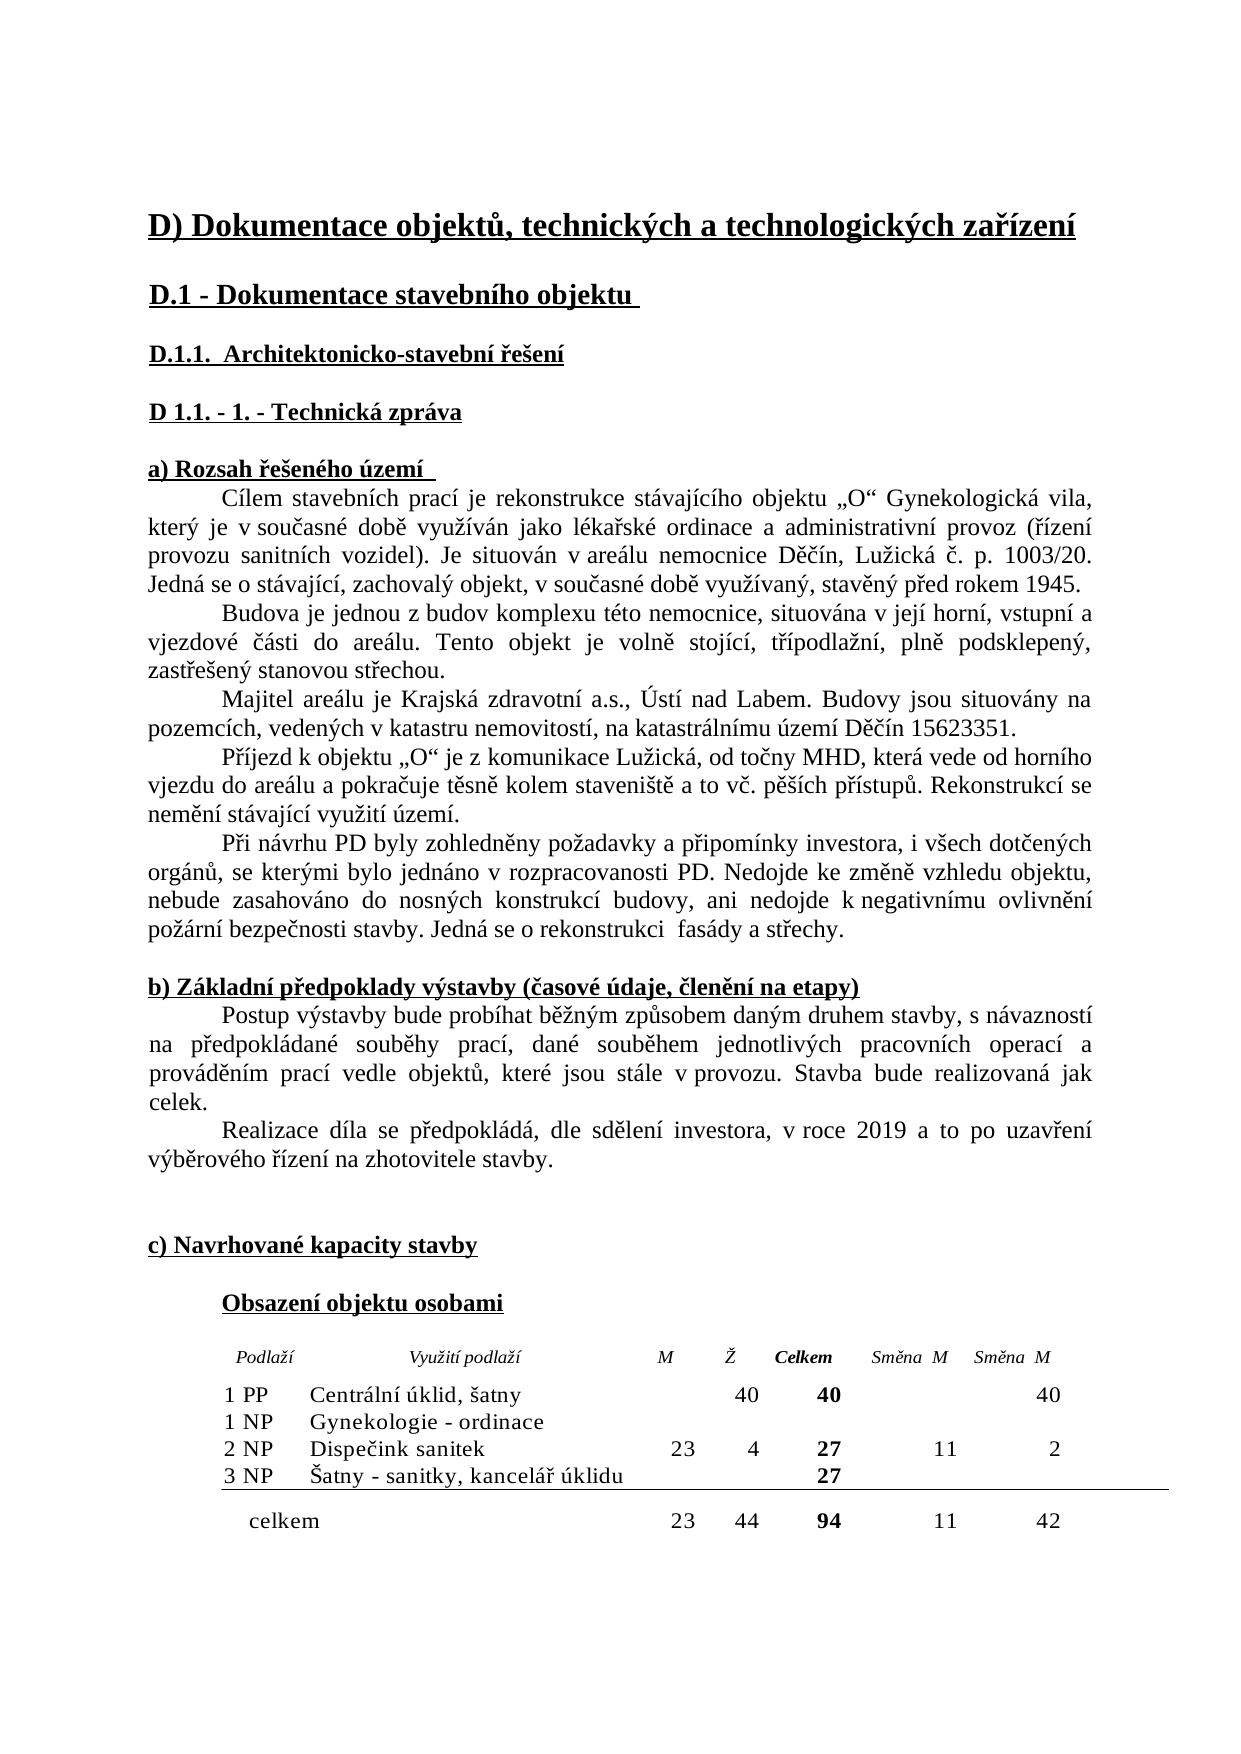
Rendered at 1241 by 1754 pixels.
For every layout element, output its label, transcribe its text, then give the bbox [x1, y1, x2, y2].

text Budova je jednou z budov komplexu této nemocnice, situována v její horní, vstupní a vjezdové části do areálu. Tento objekt je volně stojící, třípodlažní, plně podsklepený, zastřešený stanovou střechou. [148, 598, 1093, 684]
text Příjezd k objektu „O“ je z komunikace Lužická, od točny MHD, která vede od horního vjezdu do areálu a pokračuje těsně kolem staveniště a to vč. pěších přístupů. Rekonstrukcí se nemění stávající využití území. [148, 742, 1093, 828]
text c) Navrhované kapacity stavby [148, 1231, 1093, 1259]
text a) Rozsah řešeného území [148, 454, 1093, 483]
text Postup výstavby bude probíhat běžným způsobem daným druhem stavby, s návazností na předpokládané souběhy prací, dané souběhem jednotlivých pracovních operací a prováděním prací vedle objektů, které jsou stále v provozu. Stavba bude realizovaná jak celek. [149, 1001, 1093, 1116]
text Cílem stavebních prací je rekonstrukce stávajícího objektu „O“ Gynekologická vila, který je v současné době využíván jako lékařské ordinace a administrativní provoz (řízení provozu sanitních vozidel). Je situován v areálu nemocnice Děčín, Lužická č. p. 1003/20. Jedná se o stávající, zachovalý objekt, v současné době využívaný, stavěný před rokem 1945. [148, 483, 1093, 598]
text D.1 - Dokumentace stavebního objektu [149, 277, 1093, 311]
text Majitel areálu je Krajská zdravotní a.s., Ústí nad Labem. Budovy jsou situovány na pozemcích, vedených v katastru nemovitostí, na katastrálnímu území Děčín 15623351. [148, 684, 1093, 742]
text Realizace díla se předpokládá, dle sdělení investora, v roce 2019 a to po uzavření výběrového řízení na zhotovitele stavby. [148, 1116, 1093, 1173]
text D.1.1. Architektonicko-stavební řešení [149, 339, 1093, 368]
text b) Základní předpoklady výstavby (časové údaje, členění na etapy) [148, 972, 1093, 1001]
text Obsazení objektu osobami [148, 1288, 1093, 1317]
text D 1.1. - 1. - Technická zpráva [149, 397, 1093, 426]
text D) Dokumentace objektů, technických a technologických zařízení [148, 205, 1093, 243]
text Při návrhu PD byly zohledněny požadavky a připomínky investora, i všech dotčených orgánů, se kterými bylo jednáno v rozpracovanosti PD. Nedojde ke změně vzhledu objektu, nebude zasahováno do nosných konstrukcí budovy, ani nedojde k negativnímu ovlivnění požární bezpečnosti stavby. Jedná se o rekonstrukci fasády a střechy. [148, 828, 1093, 943]
